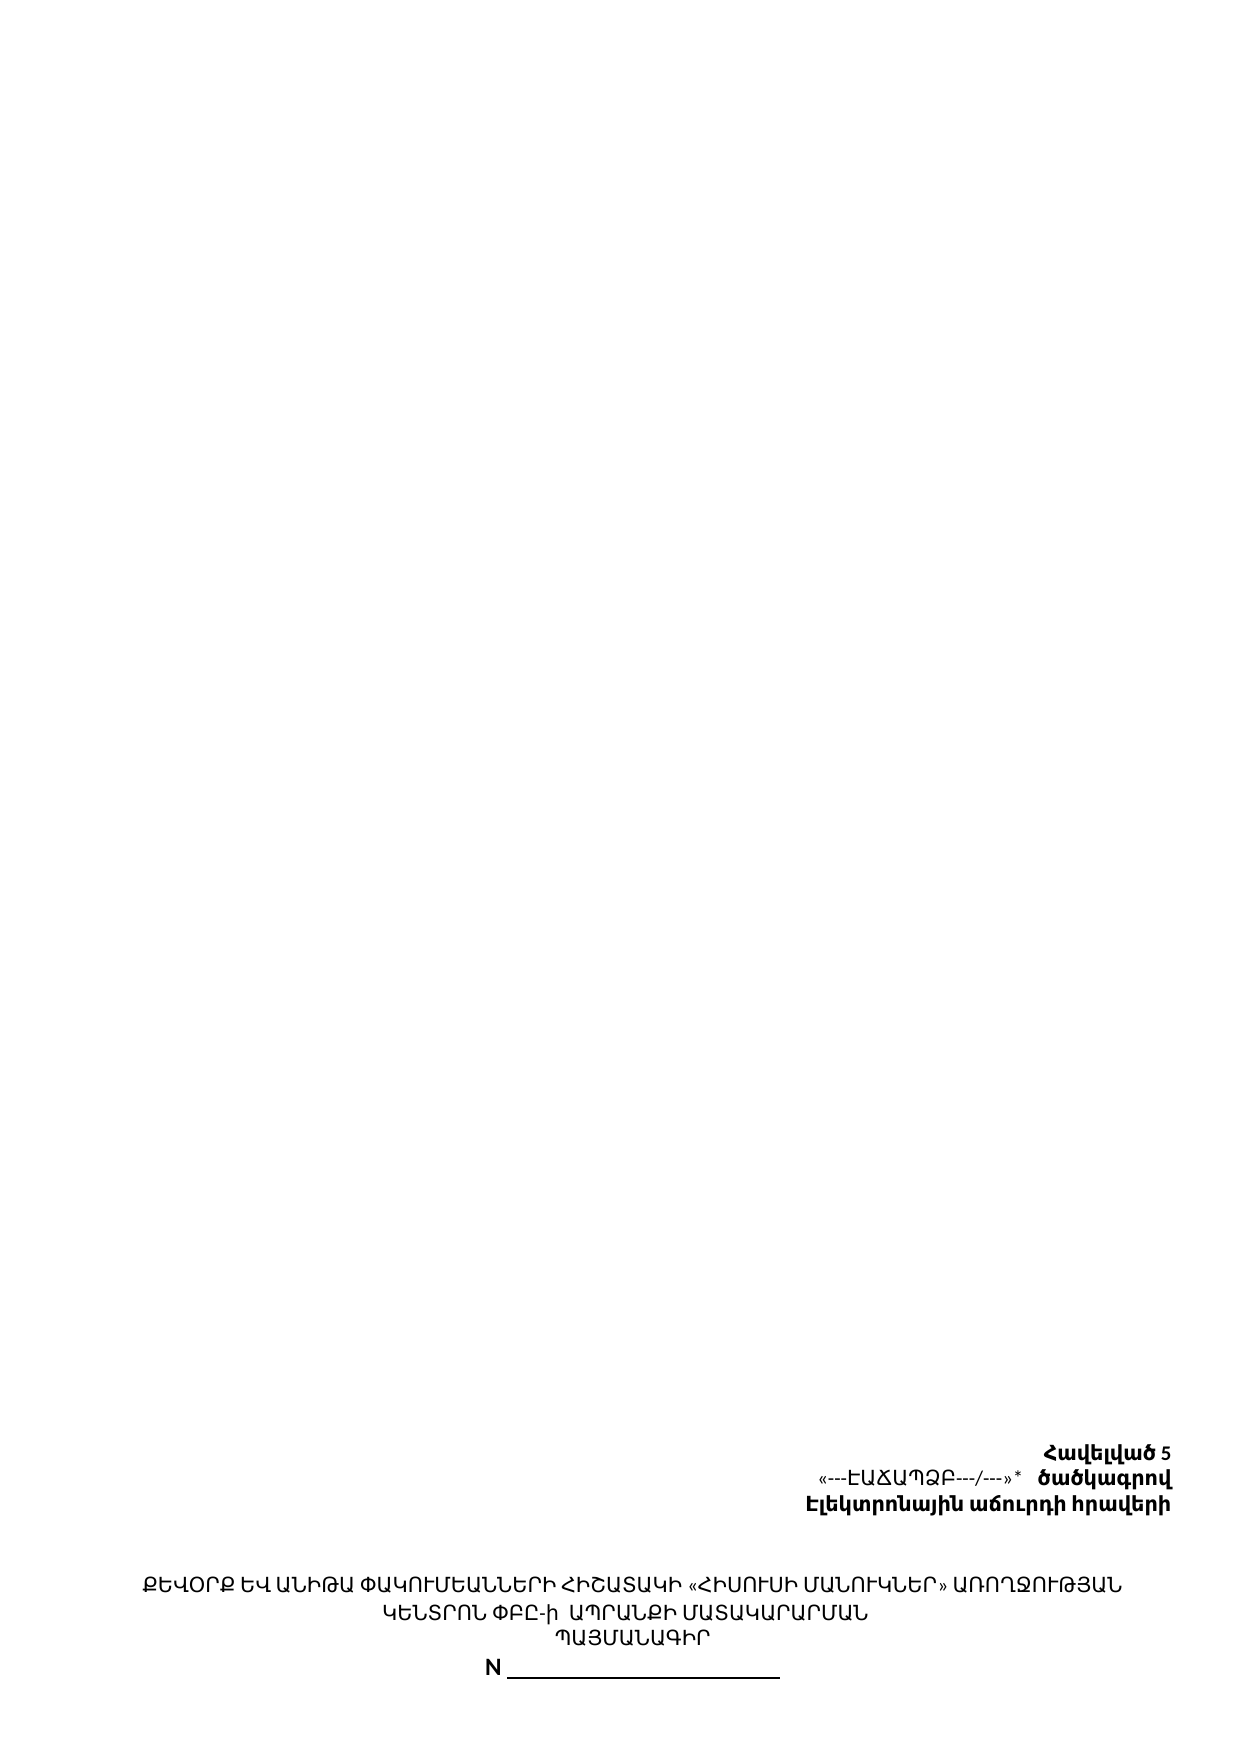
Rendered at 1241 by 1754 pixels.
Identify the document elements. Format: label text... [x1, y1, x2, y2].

text N [79, 1651, 1171, 1682]
text ՔԵՎՕՐՔ ԵՎ ԱՆԻԹԱ ՓԱԿՈՒՄԵԱՆՆԵՐԻ ՀԻՇԱՏԱԿԻ «ՀԻՍՈՒՍԻ ՄԱՆՈՒԿՆԵՐ» ԱՌՈՂՋՈՒԹՅԱՆ ԿԵՆՏՐՈՆ ՓԲԸ-ի ԱՊՐԱՆՔԻ ՄԱՏԱԿԱՐԱՐՄԱՆ [79, 1572, 1171, 1626]
text ՊԱՅՄԱՆԱԳԻՐ [79, 1626, 1171, 1651]
text Հավելված 5 [94, 1440, 1171, 1465]
text Էլեկտրոնային աճուրդի հրավերի [94, 1491, 1171, 1516]
text «---ԷԱՃԱՊՁԲ---/---»* ծածկագրով [94, 1465, 1171, 1491]
